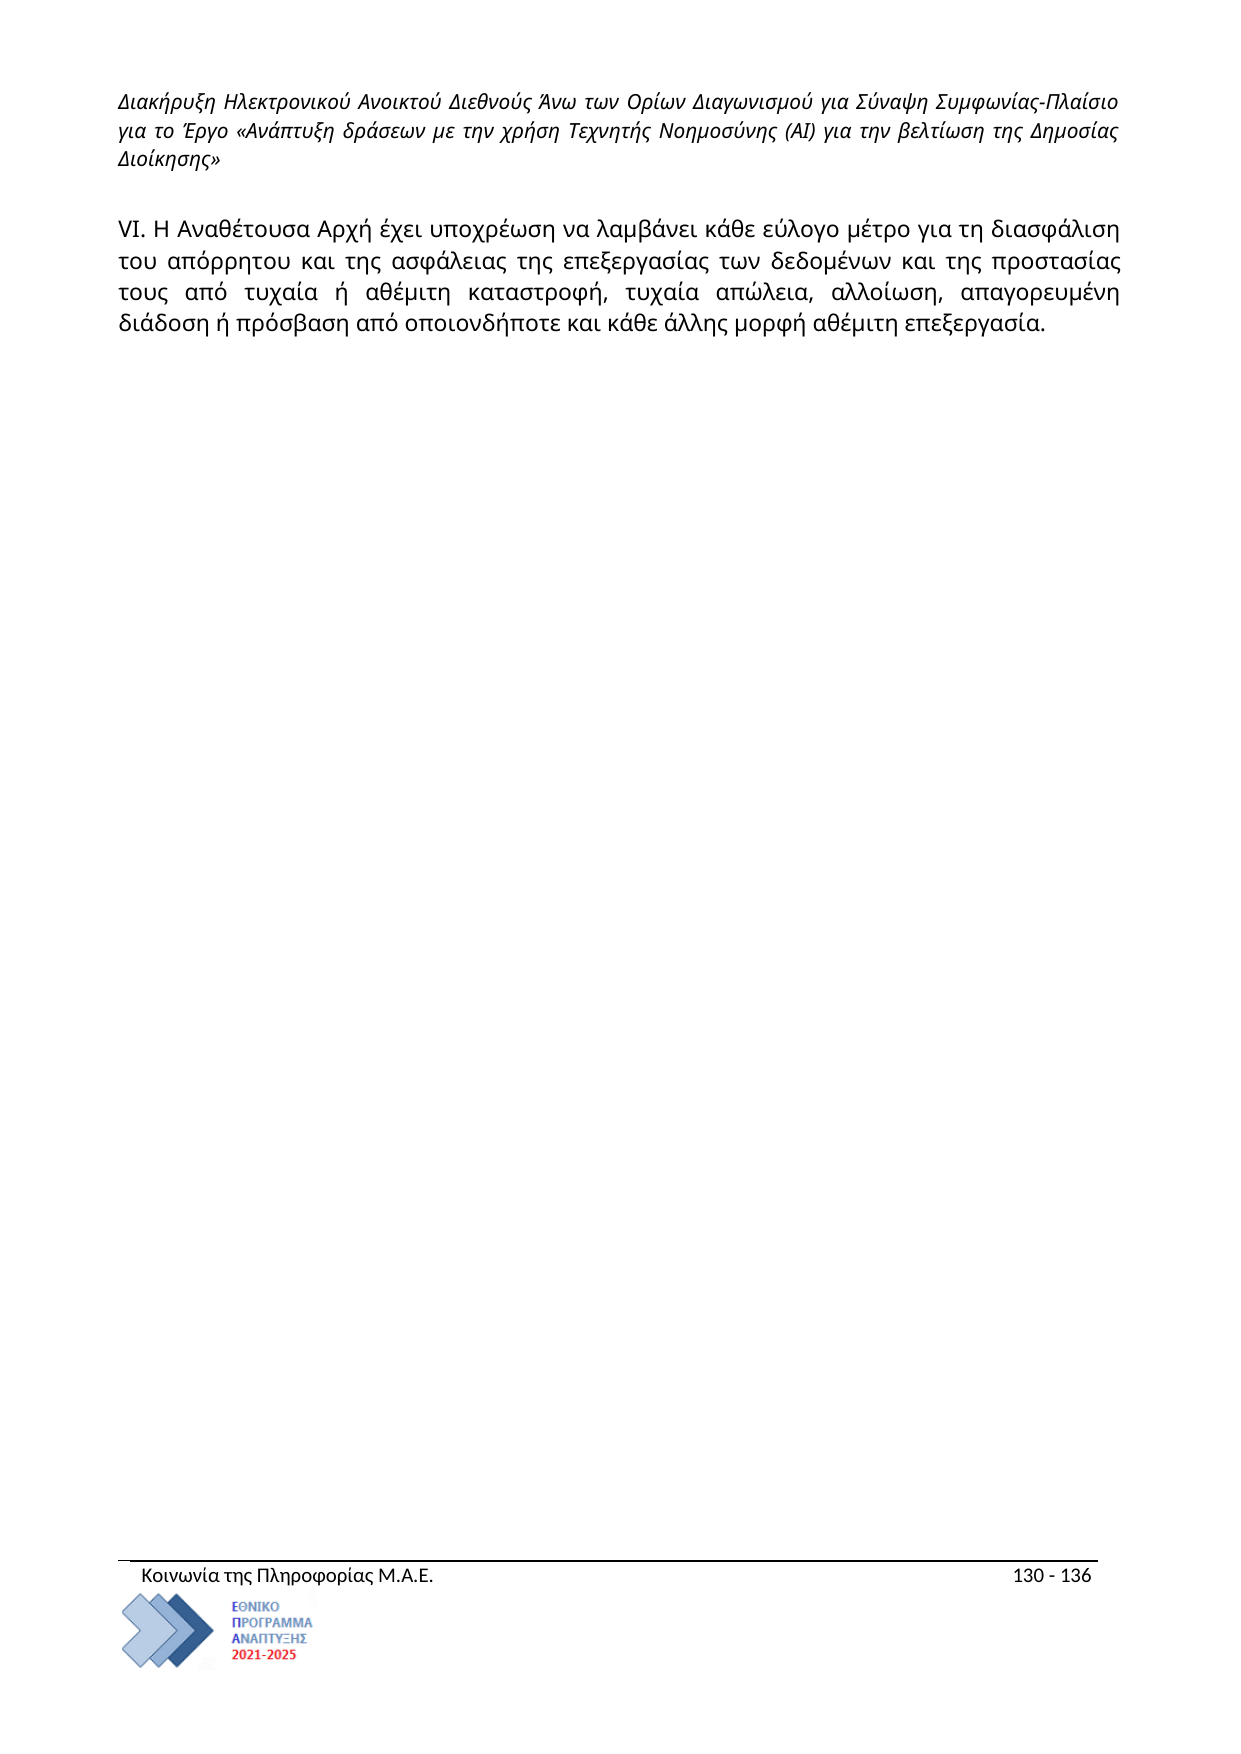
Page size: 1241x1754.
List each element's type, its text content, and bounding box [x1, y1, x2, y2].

text VI. H Αναθέτουσα Αρχή έχει υποχρέωση να λαμβάνει κάθε εύλογο μέτρο για τη διασφάλιση του απόρρητου και της ασφάλειας της επεξεργασίας των δεδομένων και της προστασίας τους από τυχαία ή αθέμιτη καταστροφή, τυχαία απώλεια, αλλοίωση, απαγορευμένη διάδοση ή πρόσβαση από οποιονδήποτε και κάθε άλλης μορφή αθέμιτη επεξεργασία. [118, 213, 1122, 338]
